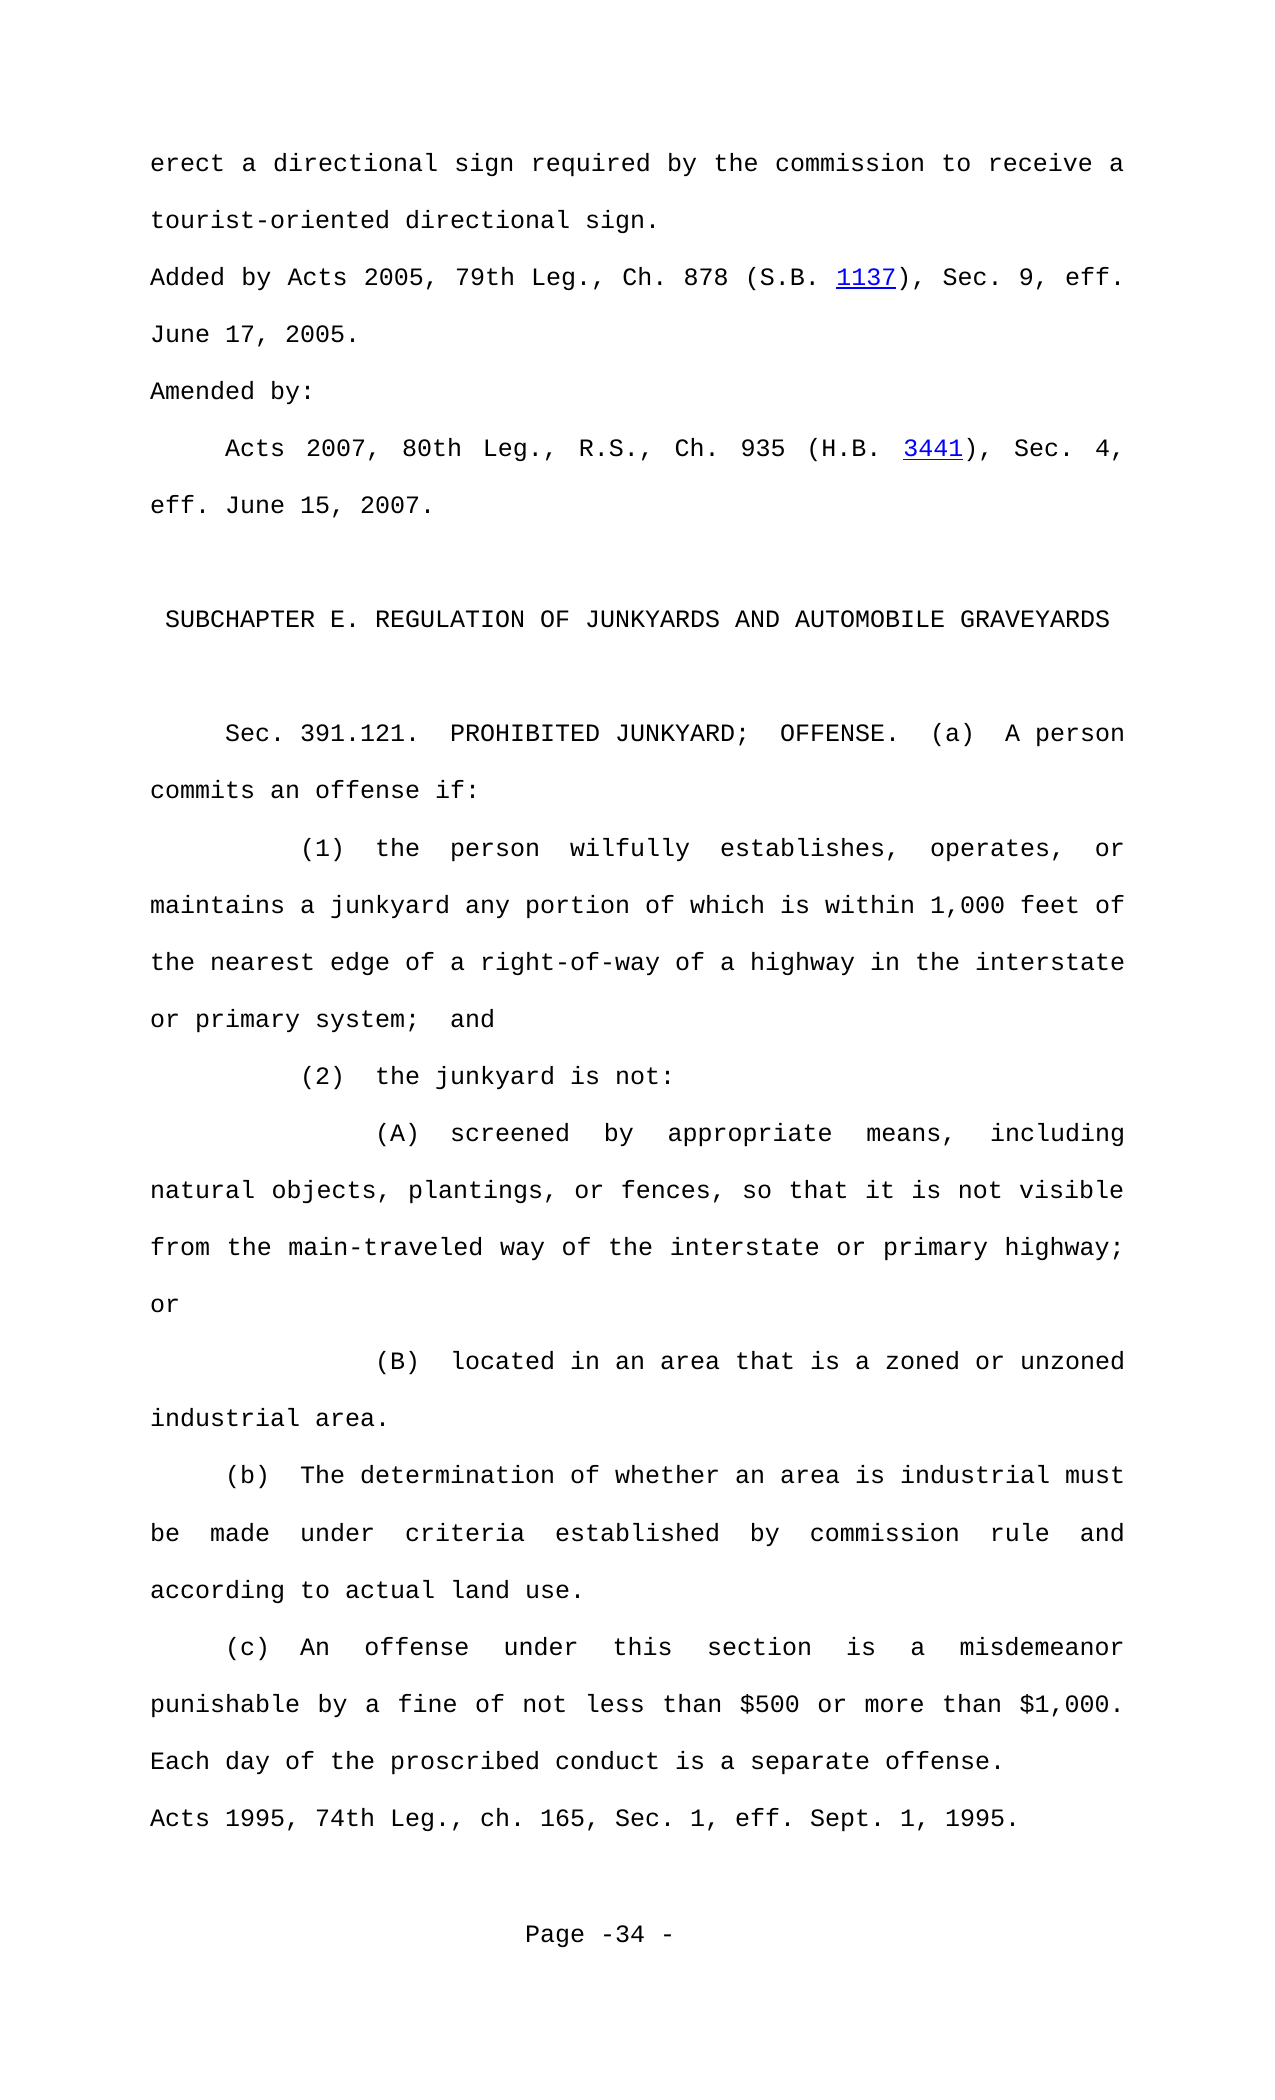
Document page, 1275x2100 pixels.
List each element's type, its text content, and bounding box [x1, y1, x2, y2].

text Acts 2007, 80th Leg., R.S., Ch. 935 (H.B. 3441), Sec. 4, eff. June 15, 2007. [150, 435, 1125, 521]
text Added by Acts 2005, 79th Leg., Ch. 878 (S.B. 1137), Sec. 9, eff. June 17, 2005. [150, 264, 1125, 350]
text (c) An offense under this section is a misdemeanor punishable by a fine of not less than $500 or more than $1,000. Each day of the proscribed conduct is a separate offense. [150, 1634, 1125, 1777]
text SUBCHAPTER E. REGULATION OF JUNKYARDS AND AUTOMOBILE GRAVEYARDS [150, 607, 1125, 635]
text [150, 150, 1125, 236]
text (A) screened by appropriate means, including natural objects, plantings, or fences, so that it is not visible from the main-traveled way of the interstate or primary highway; or [150, 1120, 1125, 1320]
text Sec. 391.121. PROHIBITED JUNKYARD; OFFENSE. (a) A person commits an offense if: [150, 721, 1125, 806]
text (2) the junkyard is not: [150, 1063, 1125, 1092]
text (1) the person wilfully establishes, operates, or maintains a junkyard any portion of which is within 1,000 feet of the nearest edge of a right-of-way of a highway in the interstate or primary system; and [150, 835, 1125, 1035]
text Amended by: [150, 378, 1125, 407]
text (b) The determination of whether an area is industrial must be made under criteria established by commission rule and according to actual land use. [150, 1463, 1125, 1606]
text Acts 1995, 74th Leg., ch. 165, Sec. 1, eff. Sept. 1, 1995. [150, 1805, 1125, 1834]
text (B) located in an area that is a zoned or unzoned industrial area. [150, 1349, 1125, 1434]
